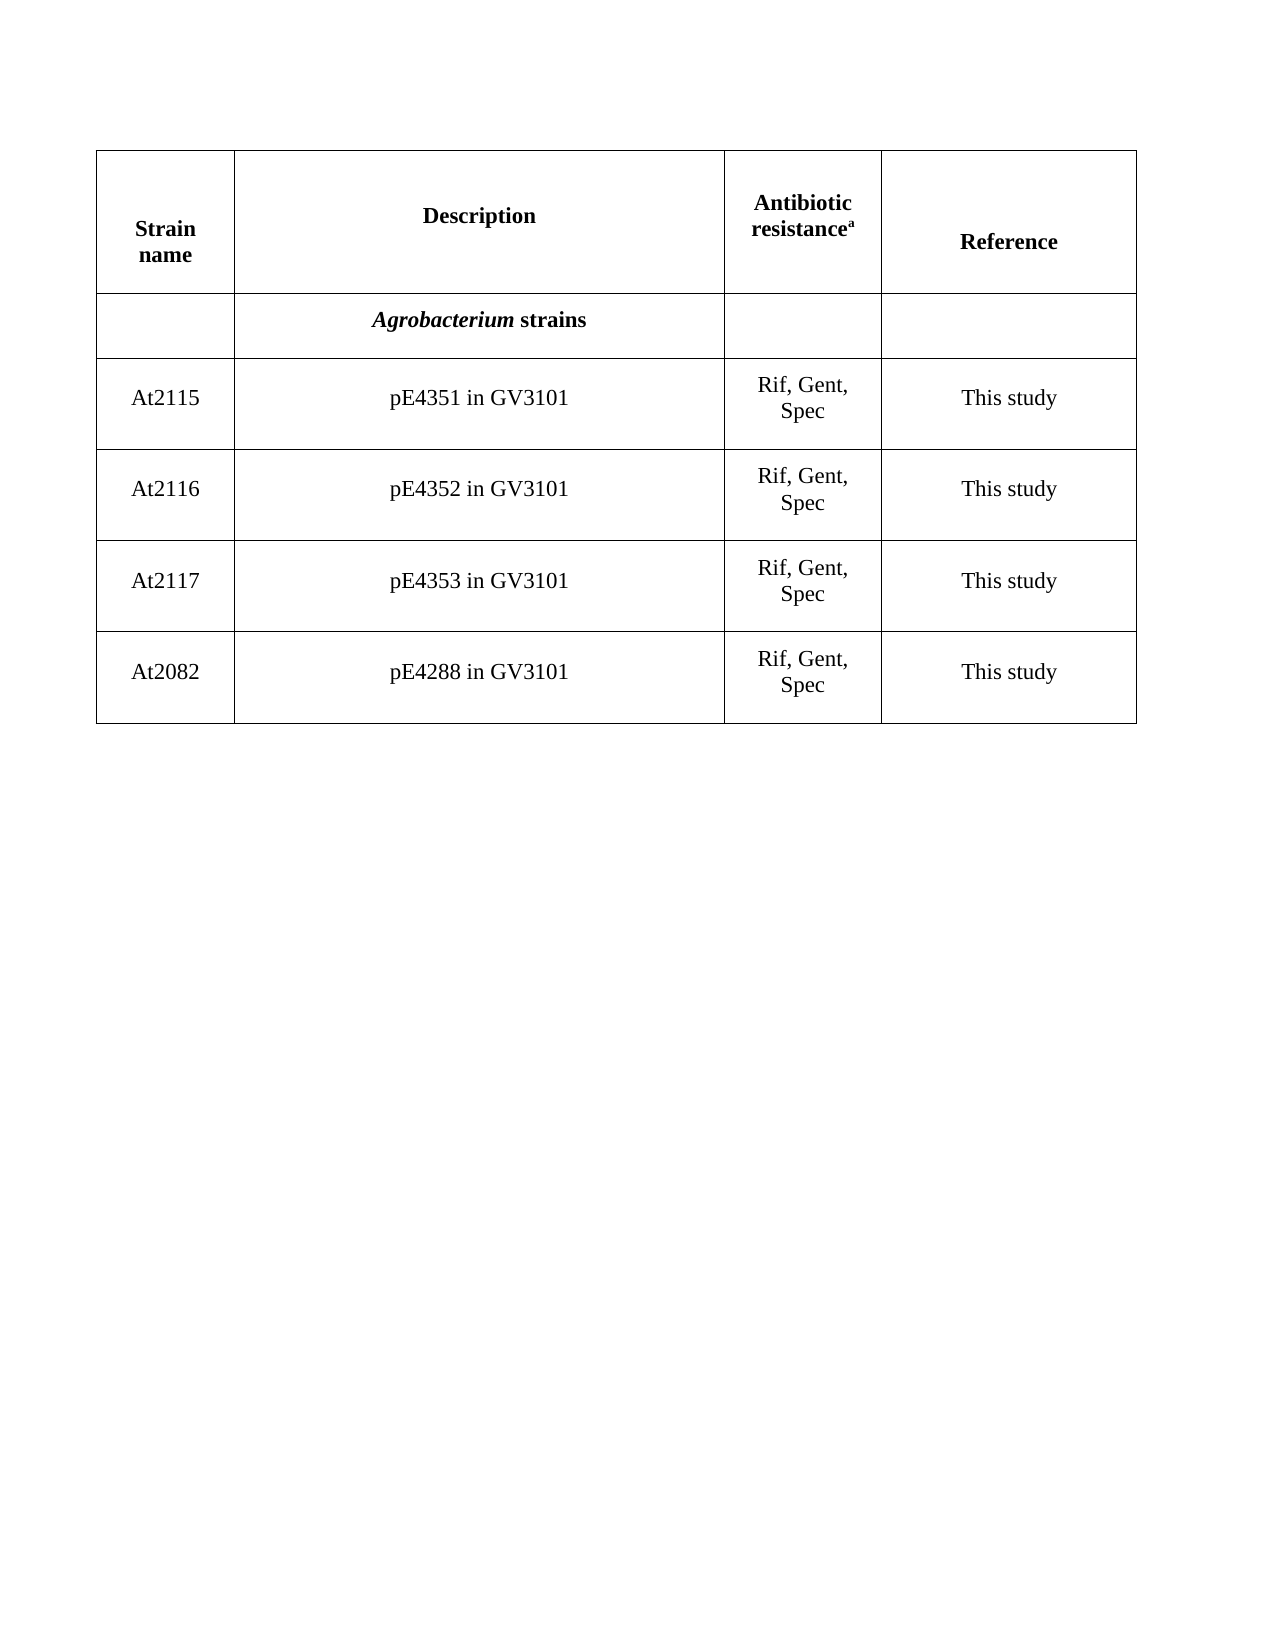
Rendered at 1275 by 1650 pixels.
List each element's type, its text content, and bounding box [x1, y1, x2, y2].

table_cell Agrobacterium strains [235, 294, 724, 357]
table_cell Rif, Gent, Spec [725, 450, 881, 540]
table_cell This study [882, 450, 1136, 540]
table_cell Rif, Gent, Spec [725, 359, 881, 449]
table_cell At2115 [97, 359, 234, 449]
table_cell [725, 294, 881, 357]
table_cell pE4288 in GV3101 [235, 632, 724, 722]
table_cell This study [882, 541, 1136, 631]
table_cell Strain name [97, 151, 234, 293]
table_cell pE4352 in GV3101 [235, 450, 724, 540]
table_cell Reference [882, 151, 1136, 293]
table_cell Description [235, 151, 724, 293]
table_cell pE4353 in GV3101 [235, 541, 724, 631]
table_cell [97, 294, 234, 357]
table_cell This study [882, 359, 1136, 449]
table_cell Antibiotic resistancea [725, 151, 881, 293]
table_cell Rif, Gent, Spec [725, 541, 881, 631]
table_cell At2082 [97, 632, 234, 722]
table_cell Rif, Gent, Spec [725, 632, 881, 722]
table_cell At2116 [97, 450, 234, 540]
table_cell This study [882, 632, 1136, 722]
table_cell pE4351 in GV3101 [235, 359, 724, 449]
table_cell At2117 [97, 541, 234, 631]
table_cell [882, 294, 1136, 357]
